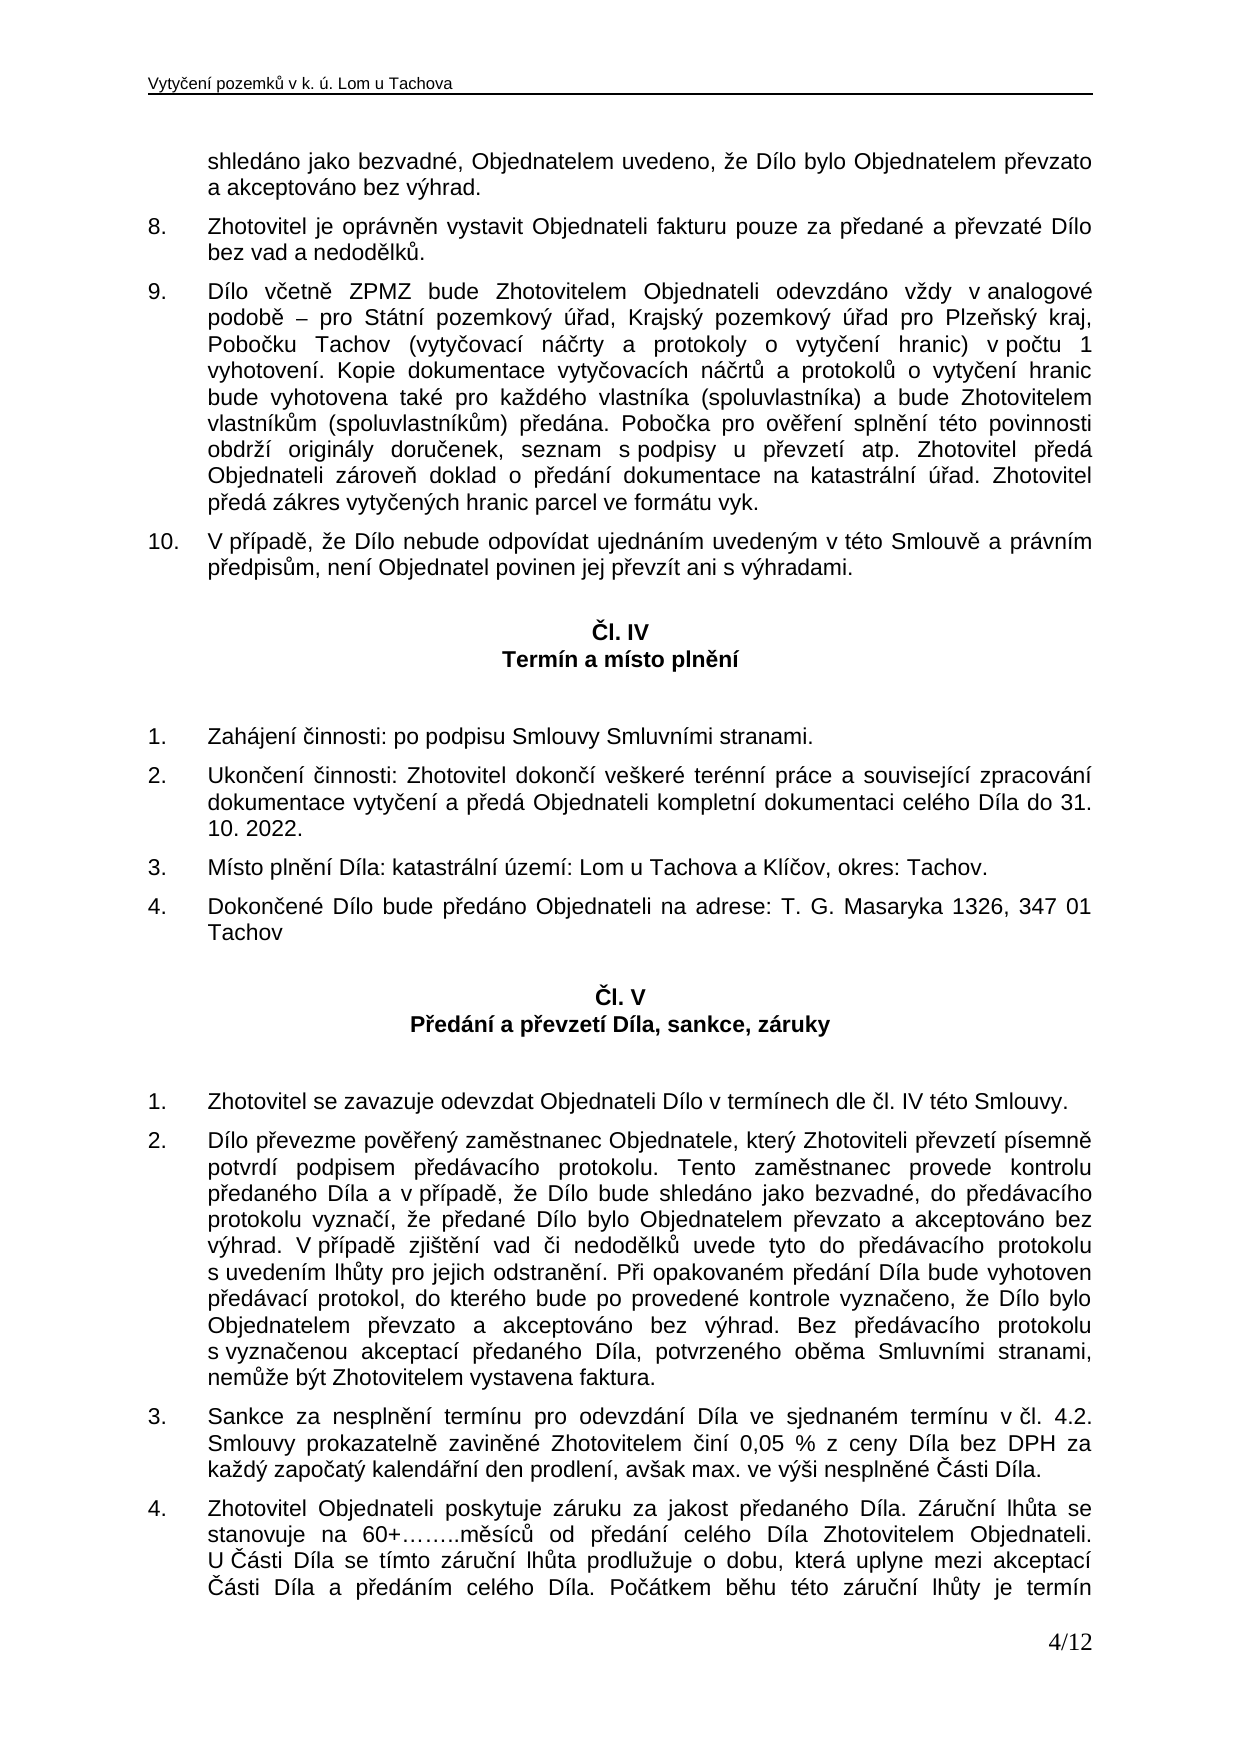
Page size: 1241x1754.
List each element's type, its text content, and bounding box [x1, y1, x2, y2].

subtitle Termín a místo plnění [148, 646, 1093, 672]
list Zahájení činnosti: po podpisu Smlouvy Smluvními stranami. [148, 723, 1093, 750]
list V případě, že Dílo nebude odpovídat ujednáním uvedeným v této Smlouvě a právním předpisům, není Objednatel povinen jej převzít ani s výhradami. [148, 528, 1093, 580]
subtitle Čl. V [148, 984, 1093, 1011]
list Zhotovitel se zavazuje odevzdat Objednateli Dílo v termínech dle čl. IV této Smlouvy. [148, 1088, 1093, 1114]
list Dílo převezme pověřený zaměstnanec Objednatele, který Zhotoviteli převzetí písemně potvrdí podpisem předávacího protokolu. Tento zaměstnanec provede kontrolu předaného Díla a v případě, že Dílo bude shledáno jako bezvadné, do předávacího protokolu vyznačí, že předané Dílo bylo Objednatelem převzato a akceptováno bez výhrad. V případě zjištění vad či nedodělků uvede tyto do předávacího protokolu s uvedením lhůty pro jejich odstranění. Při opakovaném předání Díla bude vyhotoven předávací protokol, do kterého bude po provedené kontrole vyznačeno, že Dílo bylo Objednatelem převzato a akceptováno bez výhrad. Bez předávacího protokolu s vyznačenou akceptací předaného Díla, potvrzeného oběma Smluvními stranami, nemůže být Zhotovitelem vystavena faktura. [148, 1127, 1093, 1391]
list Ukončení činnosti: Zhotovitel dokončí veškeré terénní práce a související zpracování dokumentace vytyčení a předá Objednateli kompletní dokumentaci celého Díla do 31. 10. 2022. [148, 762, 1093, 841]
list Sankce za nesplnění termínu pro odevzdání Díla ve sjednaném termínu v čl. 4.2. Smlouvy prokazatelně zaviněné Zhotovitelem činí 0,05 % z ceny Díla bez DPH za každý započatý kalendářní den prodlení, avšak max. ve výši nesplněné Části Díla. [148, 1403, 1093, 1482]
list Místo plnění Díla: katastrální území: Lom u Tachova a Klíčov, okres: Tachov. [148, 854, 1093, 880]
list Zhotovitel je oprávněn vystavit Objednateli fakturu pouze za předané a převzaté Dílo bez vad a nedodělků. [148, 213, 1093, 266]
subtitle Čl. IV [148, 619, 1093, 646]
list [148, 1495, 1093, 1600]
list Dokončené Dílo bude předáno Objednateli na adrese: T. G. Masaryka 1326, 347 01 Tachov [148, 893, 1093, 945]
subtitle Předání a převzetí Díla, sankce, záruky [148, 1011, 1093, 1037]
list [148, 148, 1093, 200]
list Dílo včetně ZPMZ bude Zhotovitelem Objednateli odevzdáno vždy v analogové podobě – pro Státní pozemkový úřad, Krajský pozemkový úřad pro Plzeňský kraj, Pobočku Tachov (vytyčovací náčrty a protokoly o vytyčení hranic) v počtu 1 vyhotovení. Kopie dokumentace vytyčovacích náčrtů a protokolů o vytyčení hranic bude vyhotovena také pro každého vlastníka (spoluvlastníka) a bude Zhotovitelem vlastníkům (spoluvlastníkům) předána. Pobočka pro ověření splnění této povinnosti obdrží originály doručenek, seznam s podpisy u převzetí atp. Zhotovitel předá Objednateli zároveň doklad o předání dokumentace na katastrální úřad. Zhotovitel předá zákres vytyčených hranic parcel ve formátu vyk. [148, 278, 1093, 515]
